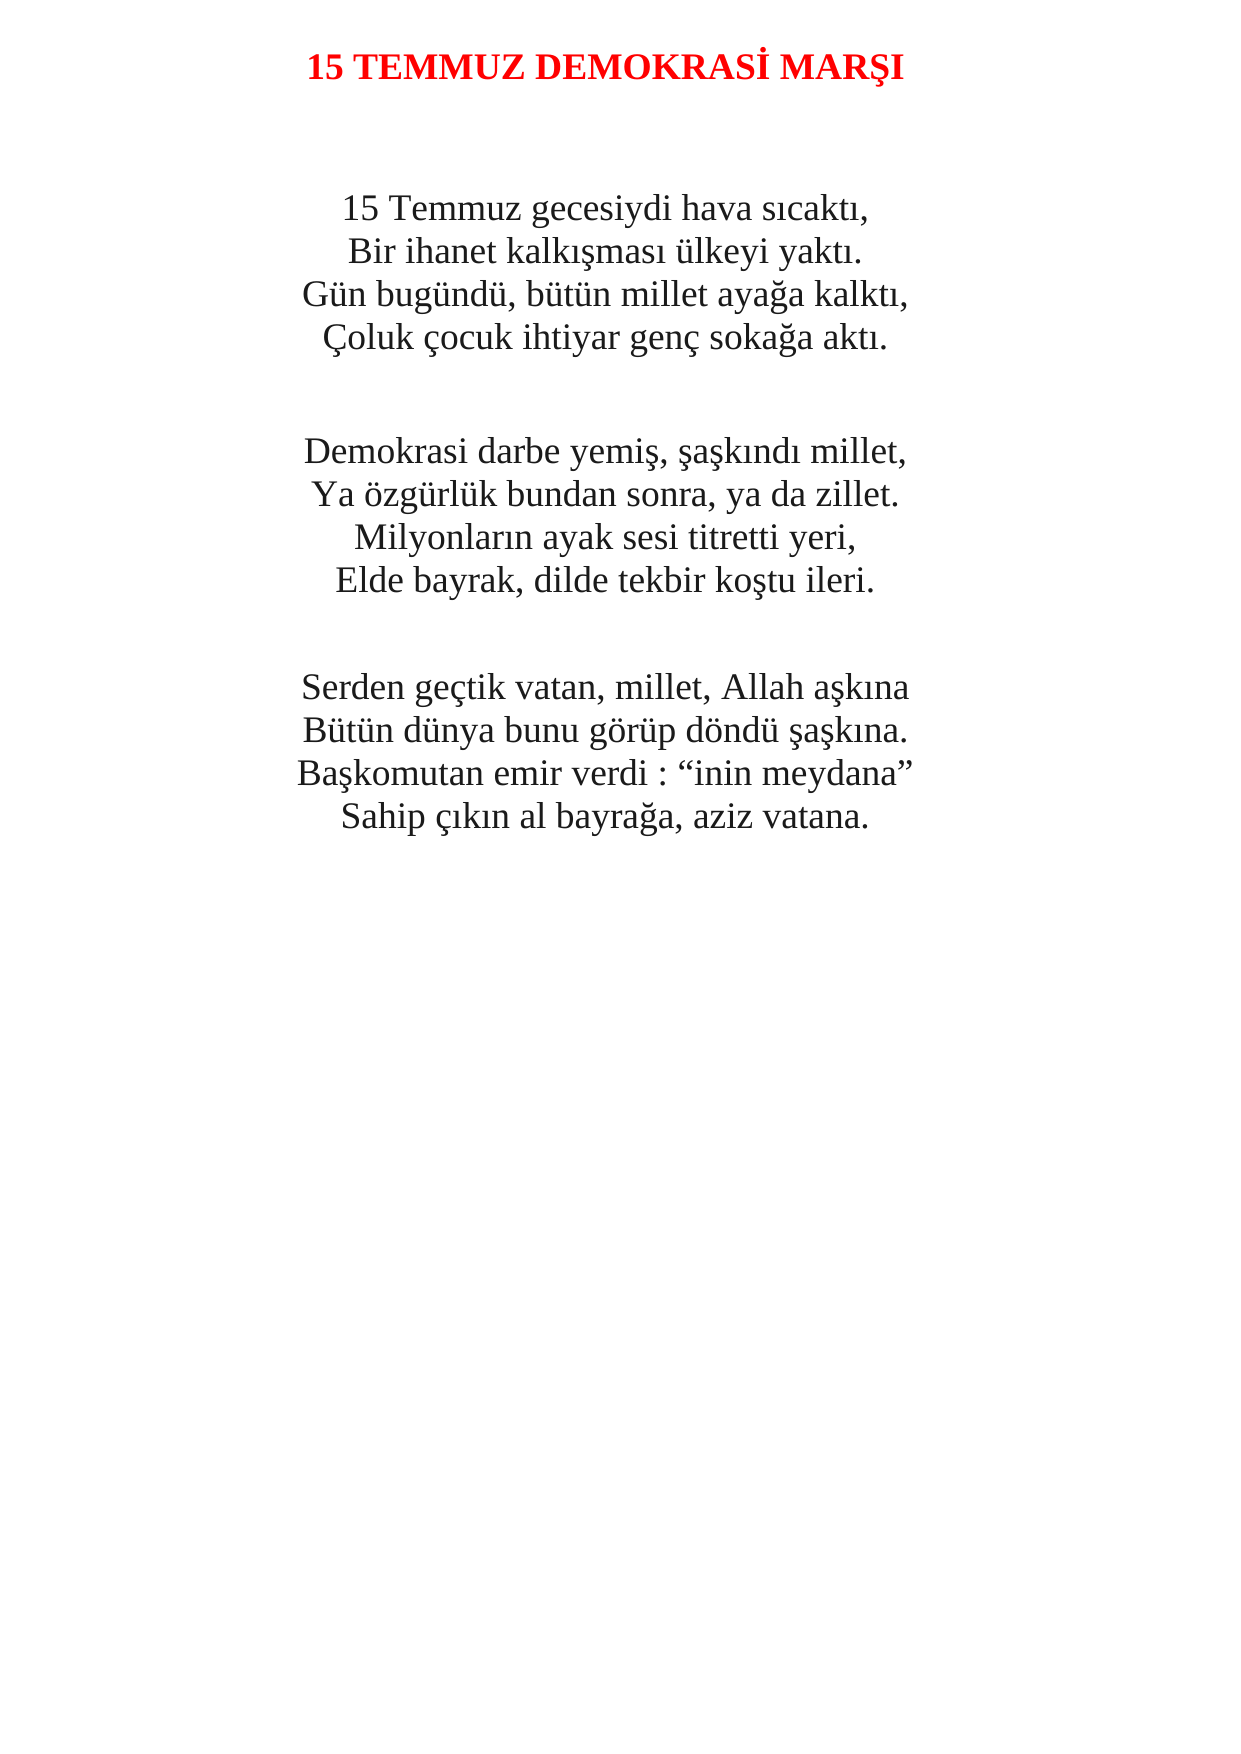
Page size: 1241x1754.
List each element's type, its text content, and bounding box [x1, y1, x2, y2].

text Çoluk çocuk ihtiyar genç sokağa aktı. [59, 314, 1152, 358]
text Bütün dünya bunu görüp döndü şaşkına. [59, 708, 1152, 751]
text Elde bayrak, dilde tekbir koştu ileri. [59, 557, 1152, 601]
text Başkomutan emir verdi : “inin meydana” [59, 751, 1152, 794]
text 15 Temmuz gecesiydi hava sıcaktı, [59, 185, 1152, 228]
text Ya özgürlük bundan sonra, ya da zillet. [59, 471, 1152, 514]
text Demokrasi darbe yemiş, şaşkındı millet, [59, 428, 1152, 471]
text Bir ihanet kalkışması ülkeyi yaktı. [59, 228, 1152, 271]
text Serden geçtik vatan, millet, Allah aşkına [59, 664, 1152, 708]
text 15 TEMMUZ DEMOKRASİ MARŞI [59, 44, 1152, 87]
text Milyonların ayak sesi titretti yeri, [59, 514, 1152, 557]
text Gün bugündü, bütün millet ayağa kalktı, [59, 271, 1152, 314]
text Sahip çıkın al bayrağa, aziz vatana. [59, 794, 1152, 837]
